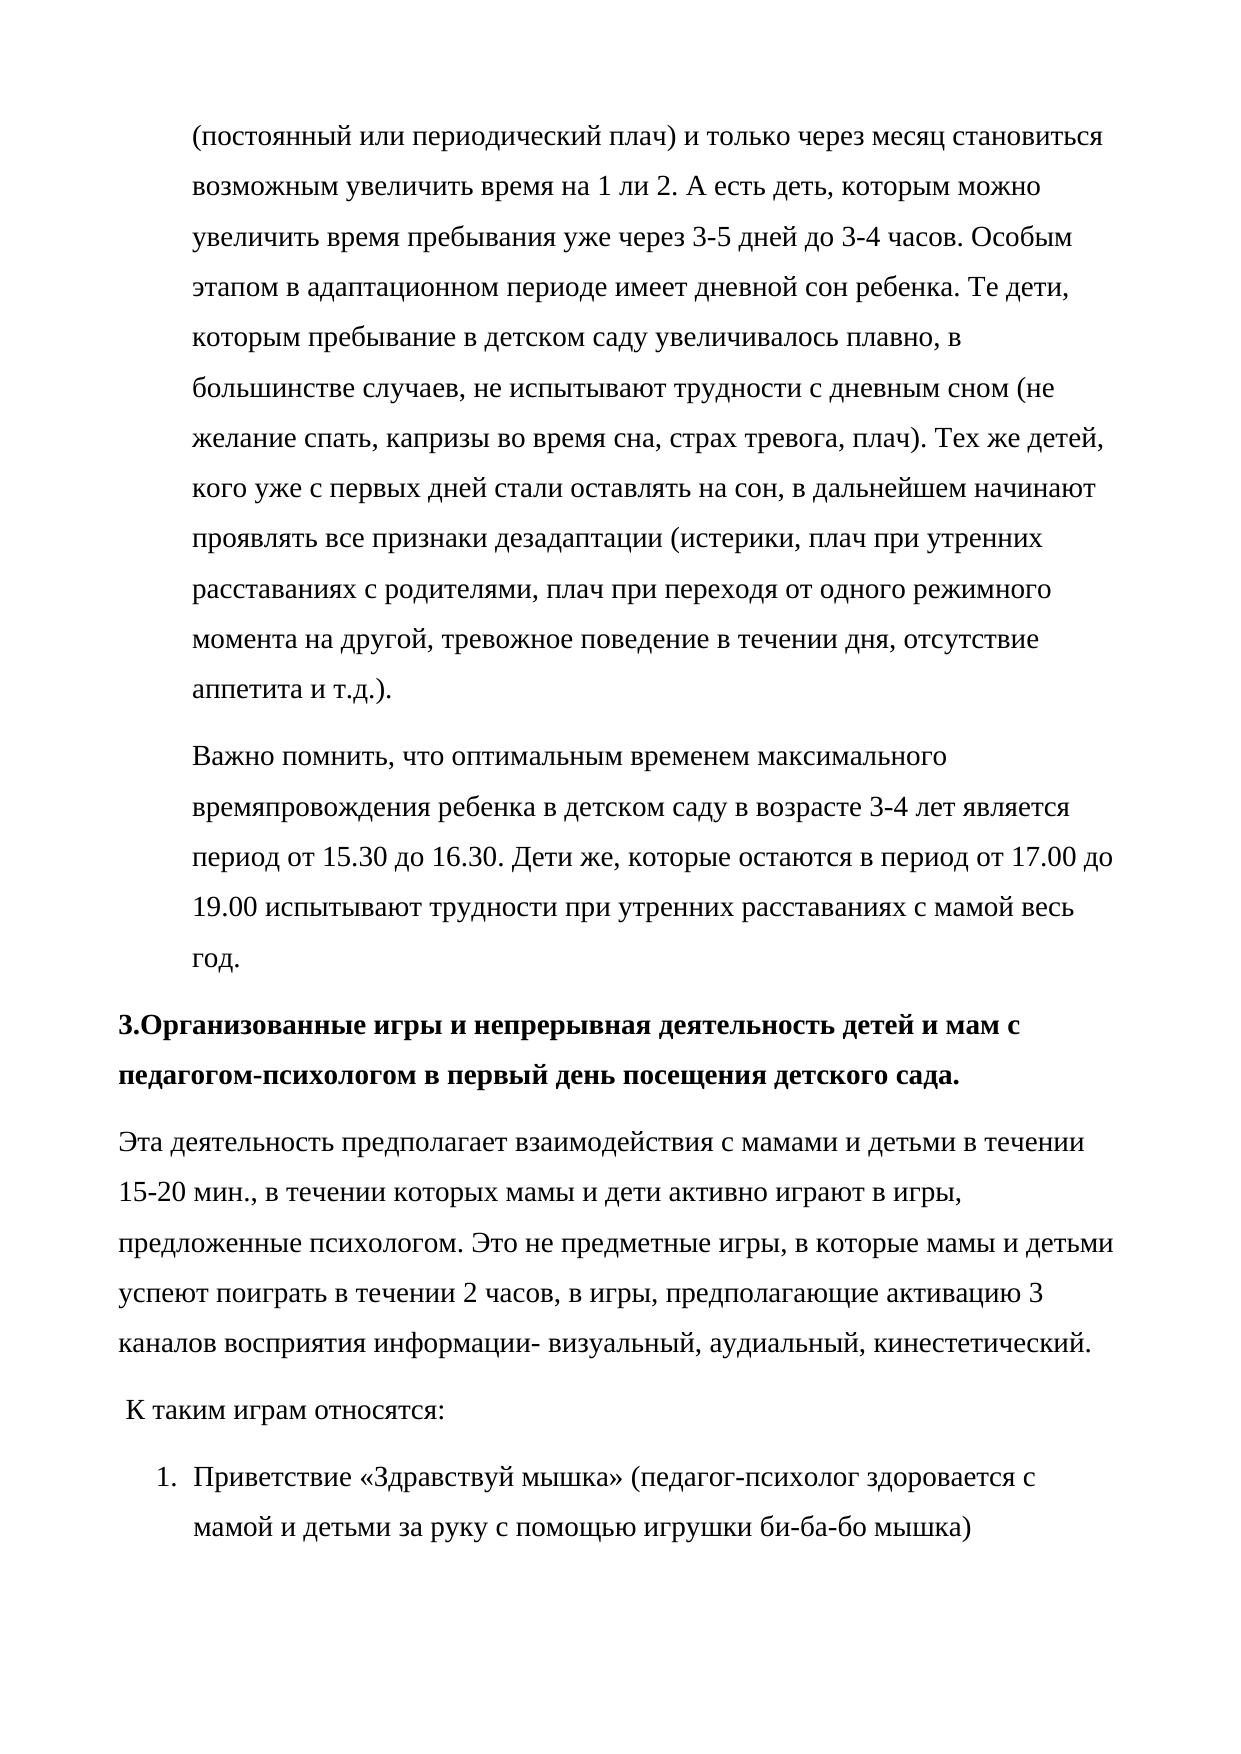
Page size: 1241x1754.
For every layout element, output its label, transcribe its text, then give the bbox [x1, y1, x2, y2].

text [192, 118, 1122, 705]
text Важно помнить, что оптимальным временем максимального времяпровождения ребенка в детском саду в возрасте 3-4 лет является период от 15.30 до 16.30. Дети же, которые остаются в период от 17.00 до 19.00 испытывают трудности при утренних расставаниях с мамой весь год. [192, 738, 1122, 973]
text К таким играм относятся: [118, 1392, 1122, 1426]
text Эта деятельность предполагает взаимодействия с мамами и детьми в течении 15-20 мин., в течении которых мамы и дети активно играют в игры, предложенные психологом. Это не предметные игры, в которые мамы и детьми успеют поиграть в течении 2 часов, в игры, предполагающие активацию 3 каналов восприятия информации- визуальный, аудиальный, кинестетический. [118, 1124, 1122, 1359]
text 3.Организованные игры и непрерывная деятельность детей и мам с педагогом-психологом в первый день посещения детского сада. [118, 1007, 1122, 1091]
list Приветствие «Здравствуй мышка» (педагог-психолог здоровается с мамой и детьми за руку с помощью игрушки би-ба-бо мышка) [156, 1459, 1122, 1543]
